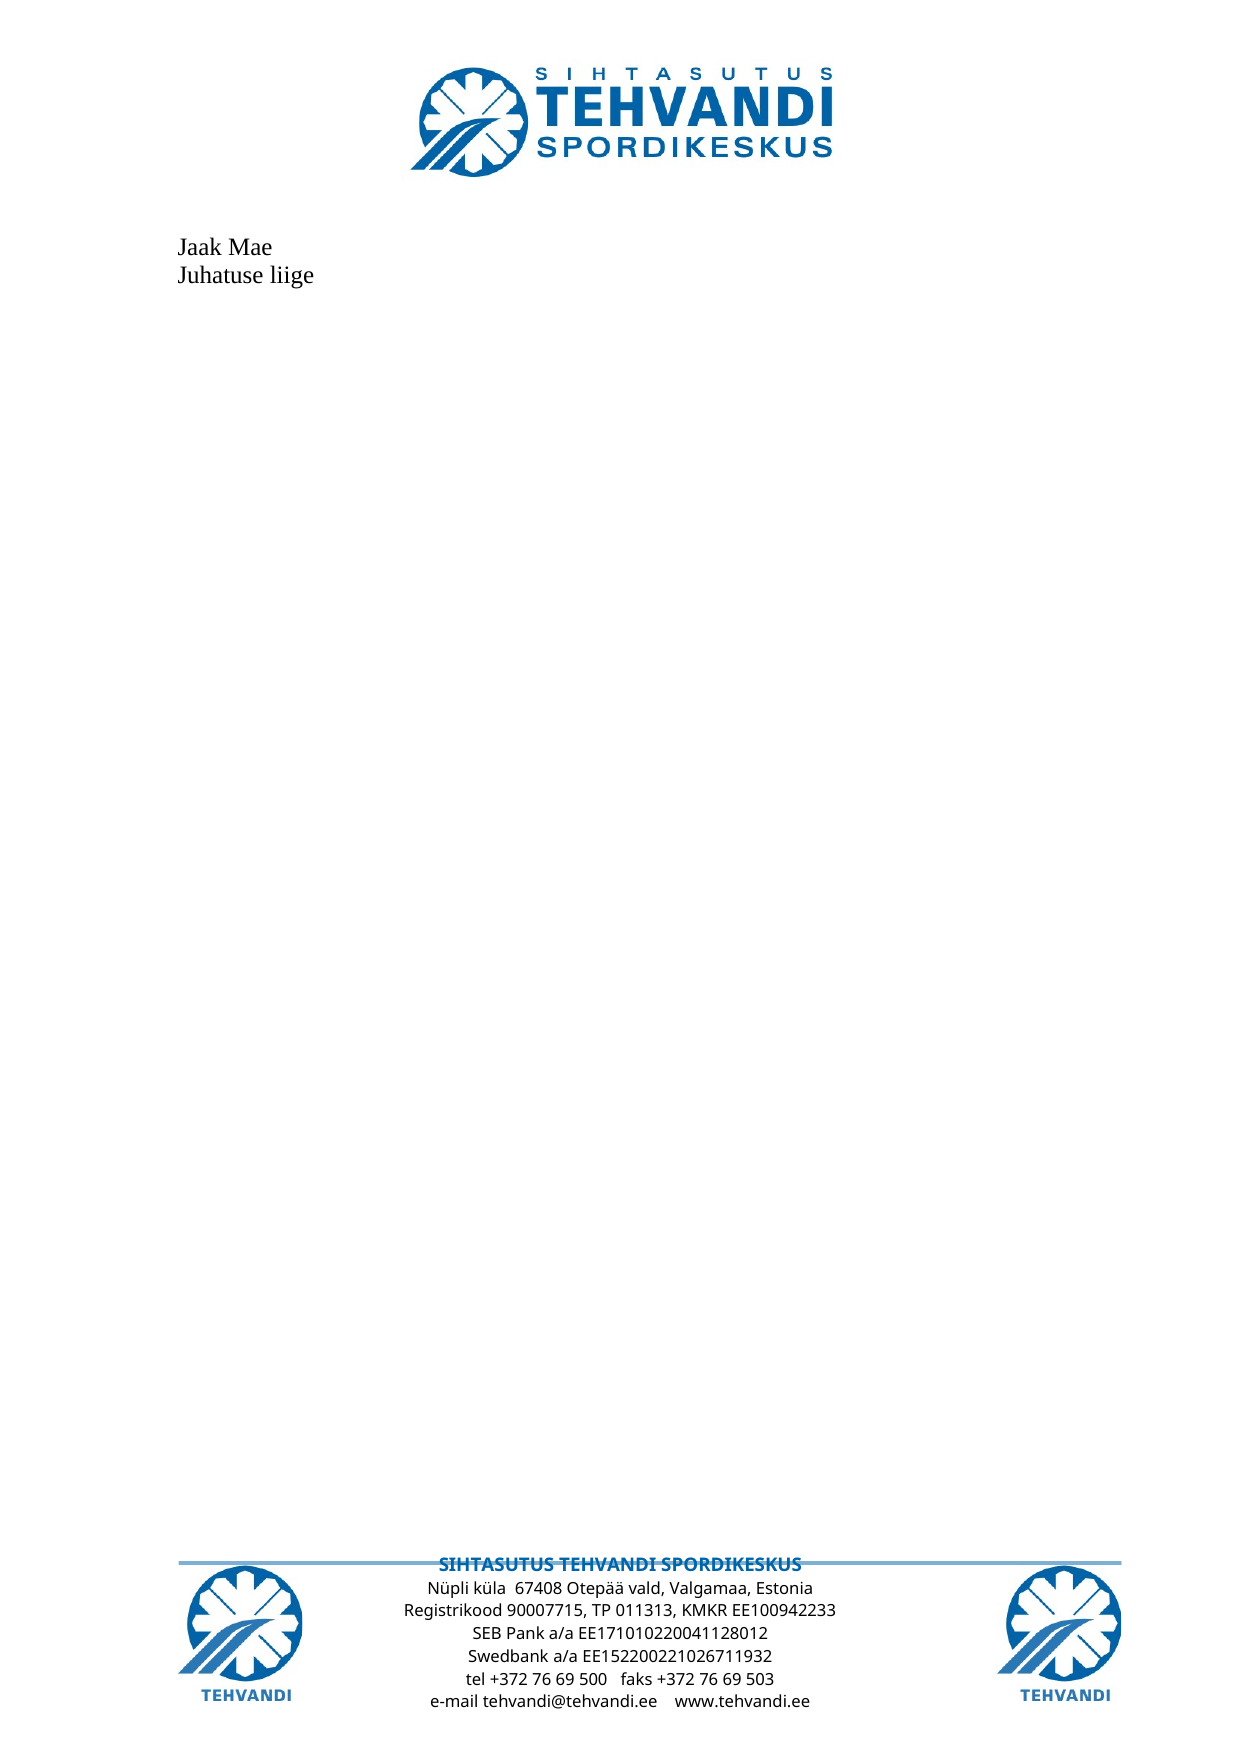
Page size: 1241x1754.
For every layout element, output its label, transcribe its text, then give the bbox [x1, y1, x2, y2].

subtitle Jaak Mae [177, 232, 1063, 260]
subtitle Juhatuse liige [177, 260, 1063, 289]
picture [177, 1561, 441, 1701]
picture [654, 1561, 664, 1565]
picture [547, 1561, 563, 1565]
picture [401, 59, 839, 182]
picture [795, 1561, 1122, 1701]
